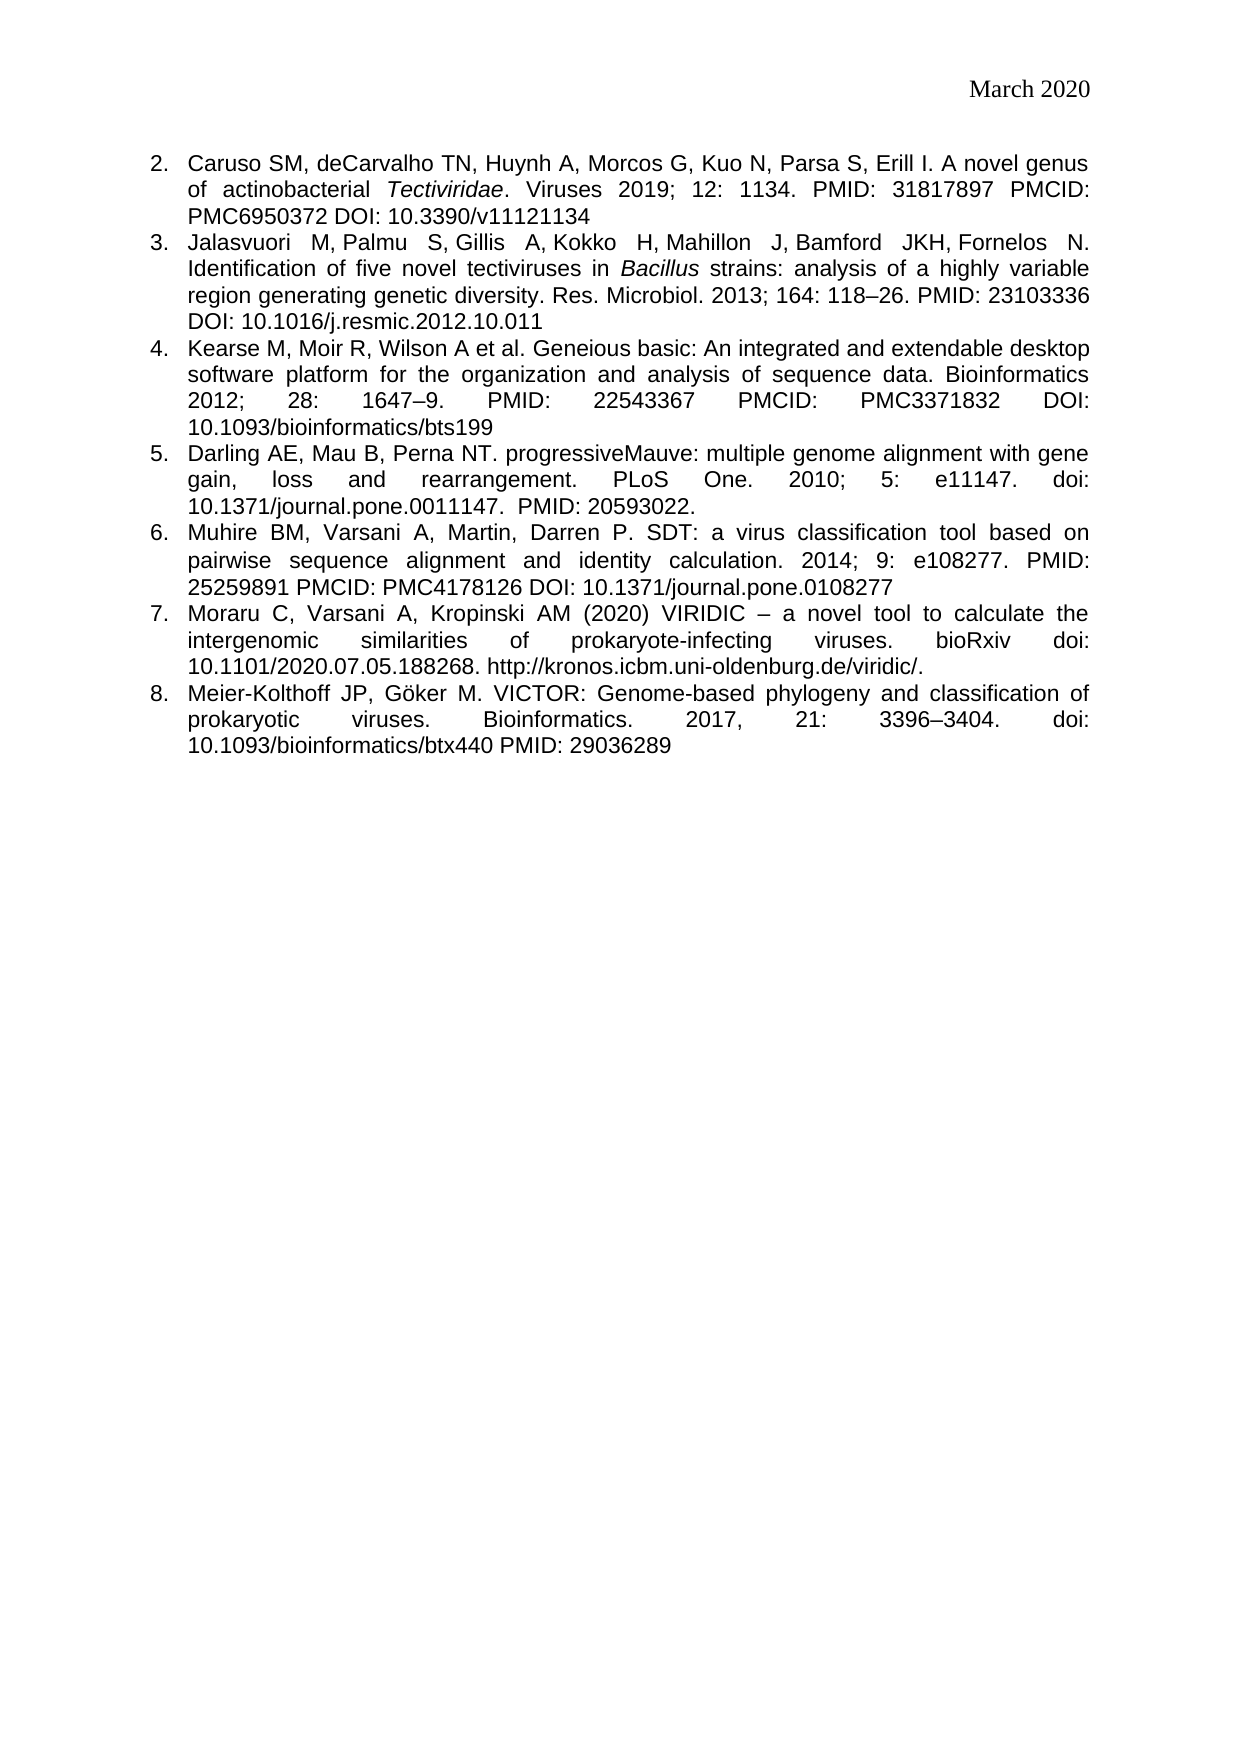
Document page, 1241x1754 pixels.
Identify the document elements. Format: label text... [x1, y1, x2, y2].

list Muhire BM, Varsani A, Martin, Darren P. SDT: a virus classification tool based on pairwise sequence alignment and identity calculation. 2014; 9: e108277. PMID: 25259891 PMCID: PMC4178126 DOI: 10.1371/journal.pone.0108277 [150, 519, 1090, 600]
list Caruso SM, deCarvalho TN, Huynh A, Morcos G, Kuo N, Parsa S, Erill I. A novel genus of actinobacterial Tectiviridae. Viruses 2019; 12: 1134. PMID: 31817897 PMCID: PMC6950372 DOI: 10.3390/v11121134 [150, 150, 1090, 229]
list Jalasvuori M, Palmu S, Gillis A, Kokko H, Mahillon J, Bamford JKH, Fornelos N. Identification of five novel tectiviruses in Bacillus strains: analysis of a highly variable region generating genetic diversity. Res. Microbiol. 2013; 164: 118–26. PMID: 23103336 DOI: 10.1016/j.resmic.2012.10.011 [150, 229, 1090, 334]
list Darling AE, Mau B, Perna NT. progressiveMauve: multiple genome alignment with gene gain, loss and rearrangement. PLoS One. 2010; 5: e11147. doi: 10.1371/journal.pone.0011147. PMID: 20593022. [150, 440, 1090, 519]
list Moraru C, Varsani A, Kropinski AM (2020) VIRIDIC – a novel tool to calculate the intergenomic similarities of prokaryote-infecting viruses. bioRxiv doi: 10.1101/2020.07.05.188268. http://kronos.icbm.uni-oldenburg.de/viridic/. [150, 600, 1090, 679]
list Kearse M, Moir R, Wilson A et al. Geneious basic: An integrated and extendable desktop software platform for the organization and analysis of sequence data. Bioinformatics 2012; 28: 1647–9. PMID: 22543367 PMCID: PMC3371832 DOI: 10.1093/bioinformatics/bts199 [150, 334, 1090, 440]
list Meier-Kolthoff JP, Göker M. VICTOR: Genome-based phylogeny and classification of prokaryotic viruses. Bioinformatics. 2017, 21: 3396–3404. doi: 10.1093/bioinformatics/btx440 PMID: 29036289 [150, 679, 1090, 758]
